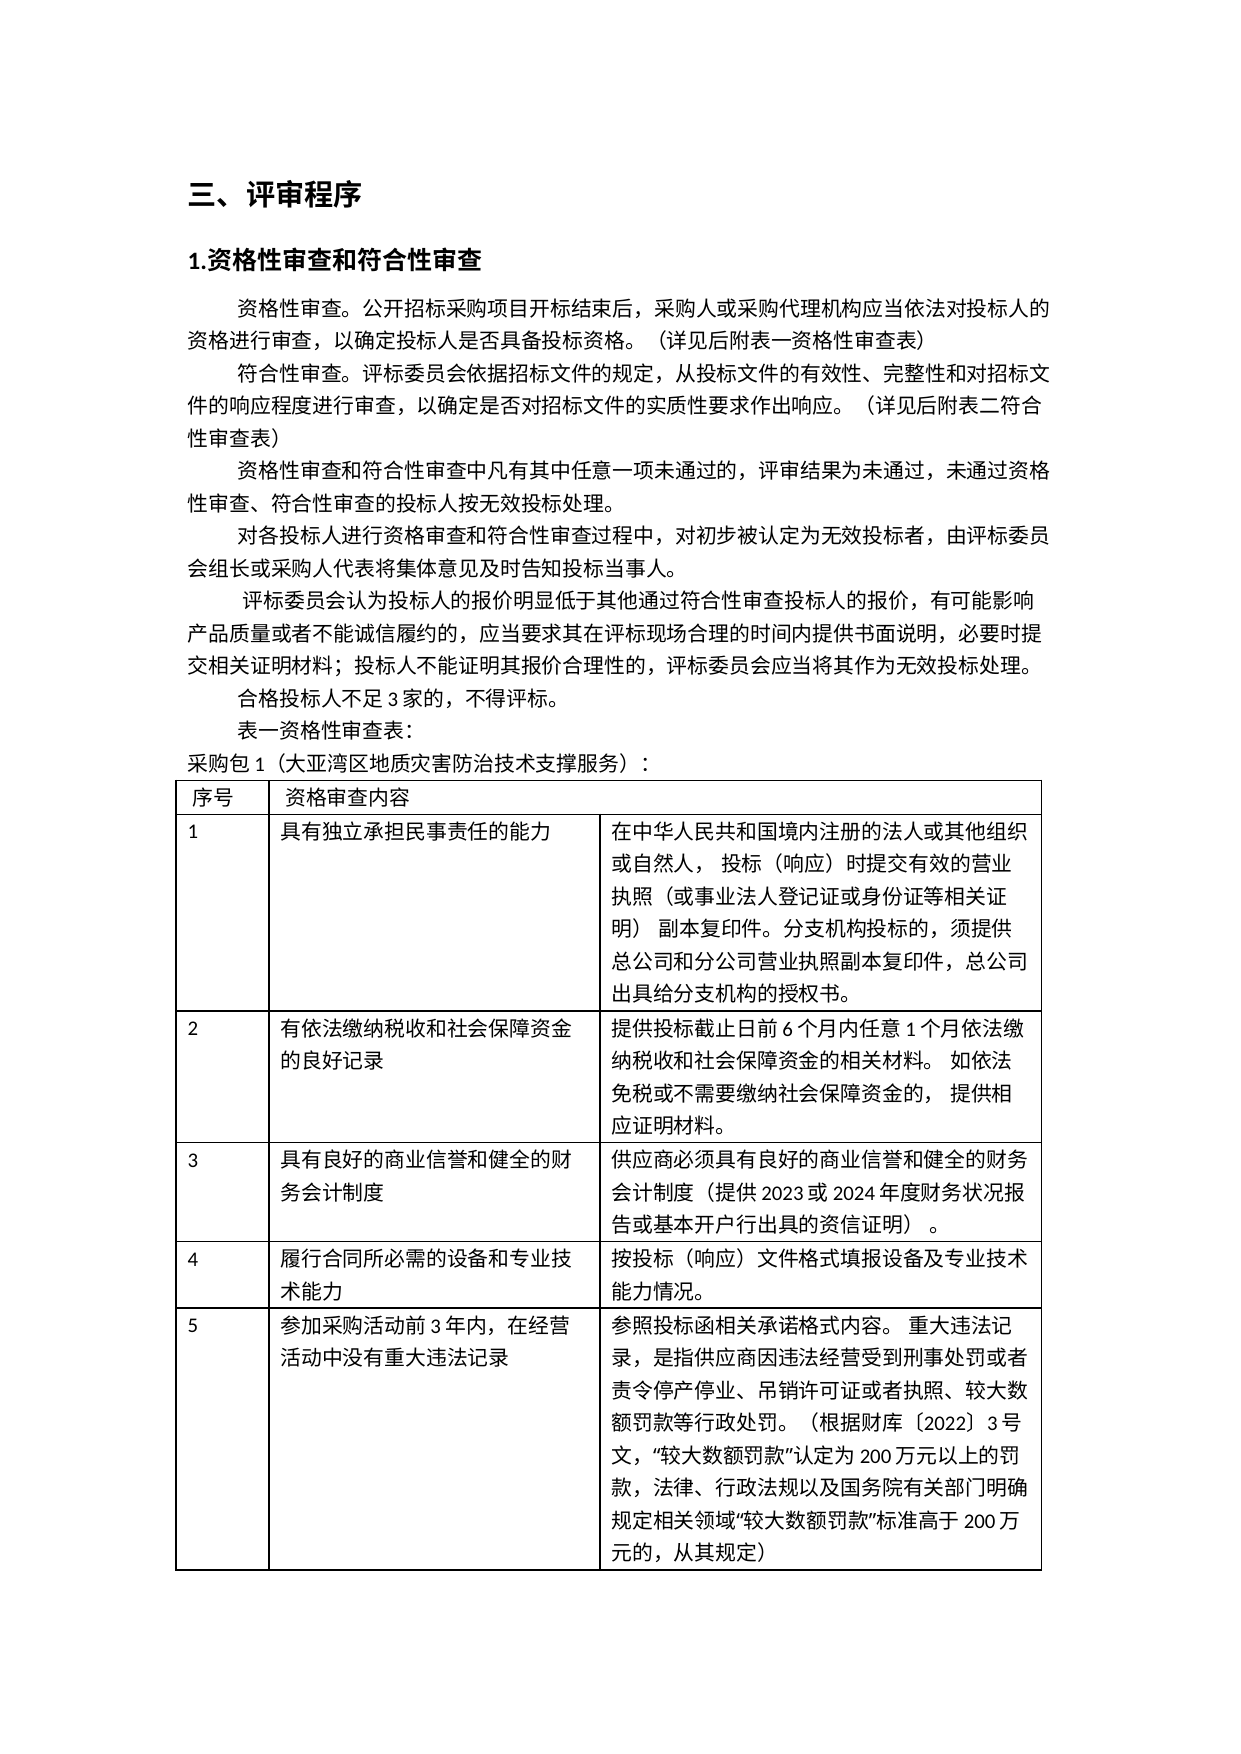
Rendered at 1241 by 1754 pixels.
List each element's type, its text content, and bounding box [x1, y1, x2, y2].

text 三、评审程序 [187, 162, 1053, 227]
table_cell 4 [177, 1242, 268, 1307]
table_cell 在中华人民共和国境内注册的法人或其他组织或自然人， 投标（响应）时提交有效的营业执照（或事业法人登记证或身份证等相关证明） 副本复印件。分支机构投标的，须提供总公司和分公司营业执照副本复印件，总公司出具给分支机构的授权书。 [601, 815, 1041, 1010]
table_cell 5 [177, 1309, 268, 1569]
text 1.资格性审查和符合性审查 [187, 227, 1053, 292]
table_cell 履行合同所必需的设备和专业技术能力 [270, 1242, 599, 1307]
text 符合性审查。评标委员会依据招标文件的规定，从投标文件的有效性、完整性和对招标文件的响应程度进行审查，以确定是否对招标文件的实质性要求作出响应。（详见后附表二符合性审查表） [187, 357, 1053, 454]
text 资格性审查和符合性审查中凡有其中任意一项未通过的，评审结果为未通过，未通过资格性审查、符合性审查的投标人按无效投标处理。 [187, 454, 1053, 519]
table_cell 1 [177, 815, 268, 1010]
table_cell 有依法缴纳税收和社会保障资金的良好记录 [270, 1012, 599, 1142]
table_header 序号 [177, 781, 268, 813]
table_cell 参照投标函相关承诺格式内容。 重大违法记录，是指供应商因违法经营受到刑事处罚或者责令停产停业、吊销许可证或者执照、较大数额罚款等行政处罚。（根据财库〔2022〕3号文，“较大数额罚款”认定为200万元以上的罚款，法律、行政法规以及国务院有关部门明确规定相关领域“较大数额罚款”标准高于200万元的，从其规定） [601, 1309, 1041, 1569]
table_header 资格审查内容 [270, 781, 1041, 813]
text 对各投标人进行资格审查和符合性审查过程中，对初步被认定为无效投标者，由评标委员会组长或采购人代表将集体意见及时告知投标当事人。 [187, 519, 1053, 584]
table_cell 具有独立承担民事责任的能力 [270, 815, 599, 1010]
table_cell 2 [177, 1012, 268, 1142]
text 合格投标人不足3家的，不得评标。 [187, 682, 1053, 714]
text 采购包1（大亚湾区地质灾害防治技术支撑服务）： [187, 747, 1053, 779]
table_cell 按投标（响应）文件格式填报设备及专业技术能力情况。 [601, 1242, 1041, 1307]
table_cell 供应商必须具有良好的商业信誉和健全的财务会计制度（提供2023或2024年度财务状况报告或基本开户行出具的资信证明） 。 [601, 1143, 1041, 1241]
text 评标委员会认为投标人的报价明显低于其他通过符合性审查投标人的报价，有可能影响产品质量或者不能诚信履约的，应当要求其在评标现场合理的时间内提供书面说明，必要时提交相关证明材料；投标人不能证明其报价合理性的，评标委员会应当将其作为无效投标处理。 [187, 584, 1053, 682]
table_cell 具有良好的商业信誉和健全的财务会计制度 [270, 1143, 599, 1241]
text 表一资格性审查表： [187, 714, 1053, 747]
text 资格性审查。公开招标采购项目开标结束后，采购人或采购代理机构应当依法对投标人的资格进行审查，以确定投标人是否具备投标资格。（详见后附表一资格性审查表） [187, 292, 1053, 357]
table_cell 参加采购活动前3年内，在经营活动中没有重大违法记录 [270, 1309, 599, 1569]
table_cell 3 [177, 1143, 268, 1241]
table_cell 提供投标截止日前6个月内任意1个月依法缴纳税收和社会保障资金的相关材料。 如依法免税或不需要缴纳社会保障资金的， 提供相应证明材料。 [601, 1012, 1041, 1142]
